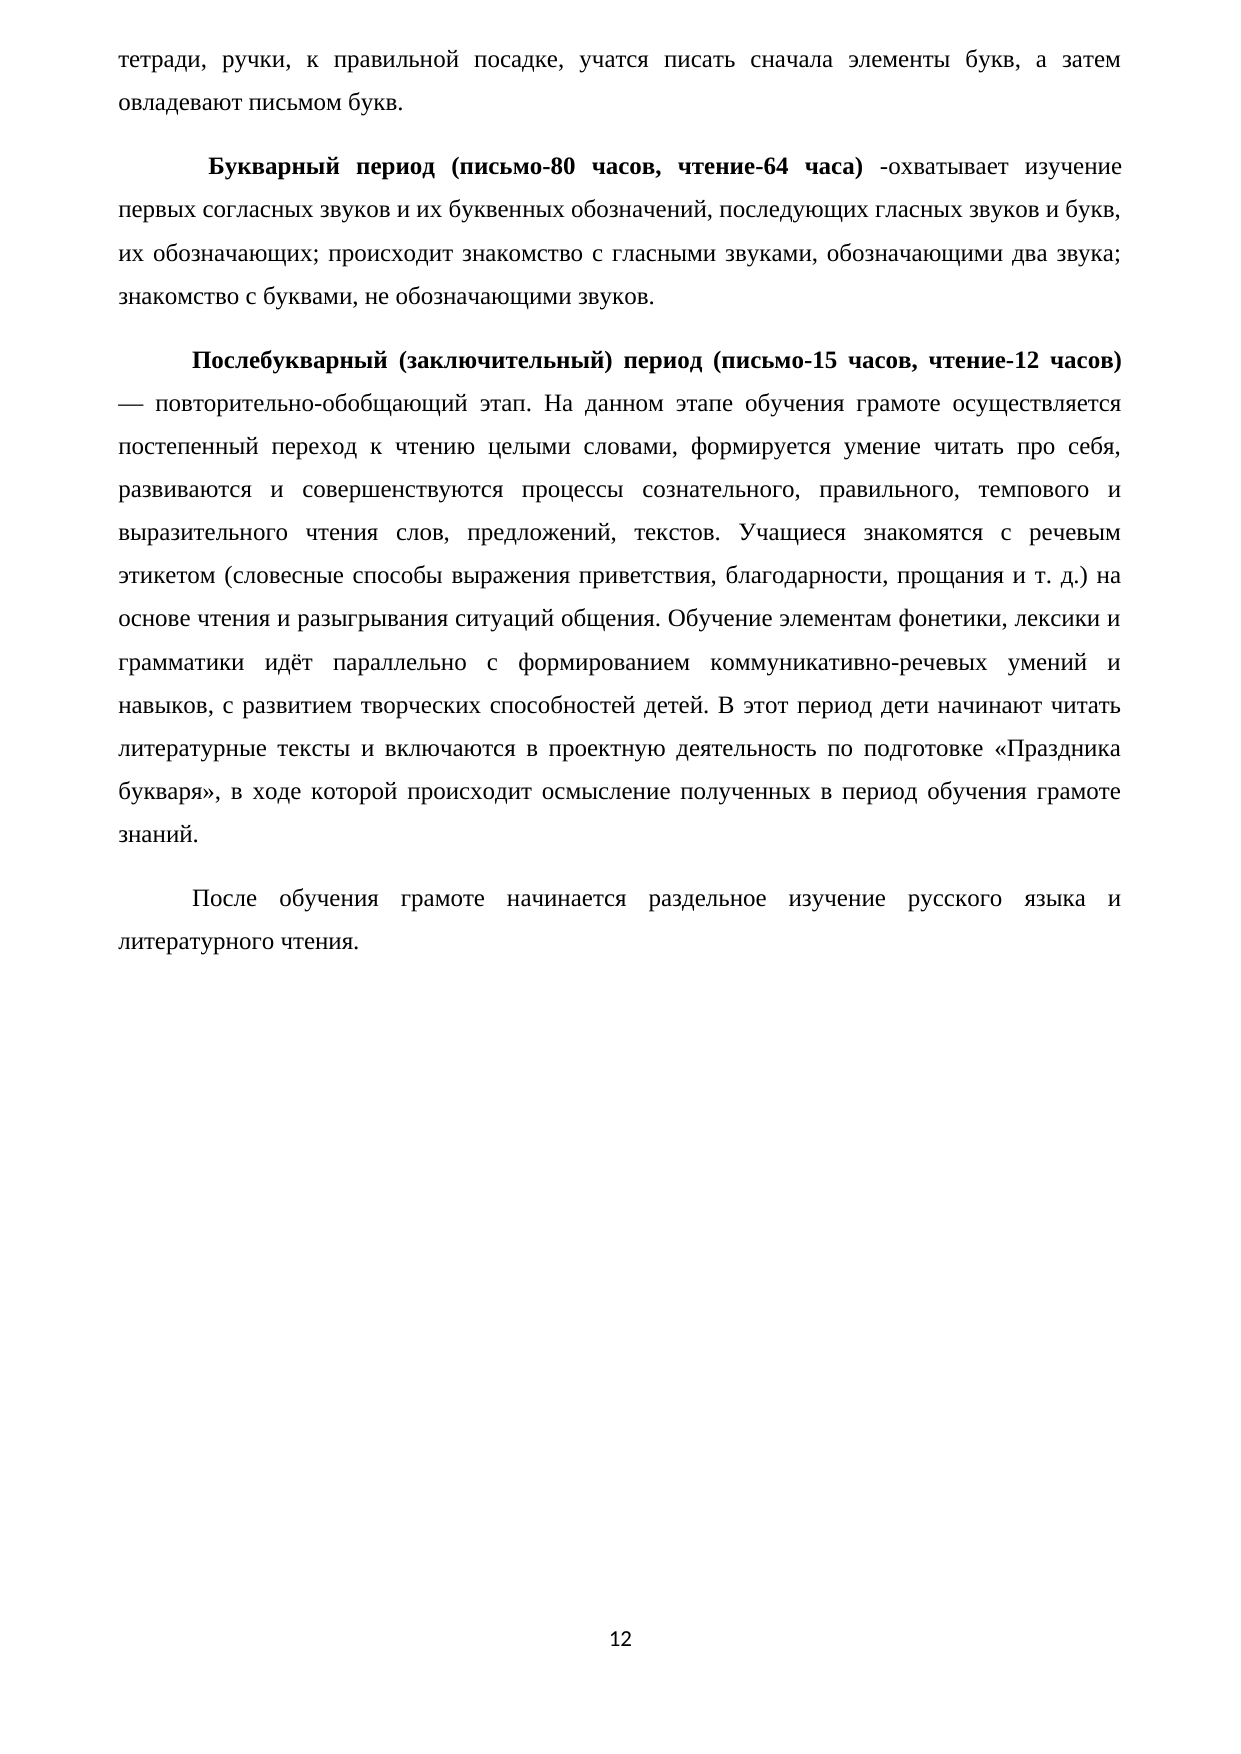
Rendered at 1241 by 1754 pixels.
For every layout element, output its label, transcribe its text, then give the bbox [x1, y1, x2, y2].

text После обучения грамоте начинается раздельное изучение русского языка и литературного чтения. [118, 883, 1122, 955]
text Послебукварный (заключительный) период (письмо-15 часов, чтение-12 часов) — повторительно-обобщающий этап. На данном этапе обучения грамоте осуществляется постепенный переход к чтению целыми словами, формируется умение читать про себя, развиваются и совершенствуются процессы сознательного, правильного, темпового и выразительного чтения слов, предложений, текстов. Учащиеся знакомятся с речевым этикетом (словесные способы выражения приветствия, благодарности, прощания и т. д.) на основе чтения и разыгрывания ситуаций общения. Обучение элементам фонетики, лексики и грамматики идёт параллельно с формированием коммуникативно-речевых умений и навыков, с развитием творческих способностей детей. В этот период дети начинают читать литературные тексты и включаются в проектную деятельность по подготовке «Праздника букваря», в ходе которой происходит осмысление полученных в период обучения грамоте знаний. [118, 345, 1122, 848]
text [118, 44, 1122, 116]
text Букварный период (письмо-80 часов, чтение-64 часа) -охватывает изучение первых согласных звуков и их буквенных обозначений, последующих гласных звуков и букв, их обозначающих; происходит знакомство с гласными звуками, обозначающими два звука; знакомство с буквами, не обозначающими звуков. [118, 151, 1122, 309]
